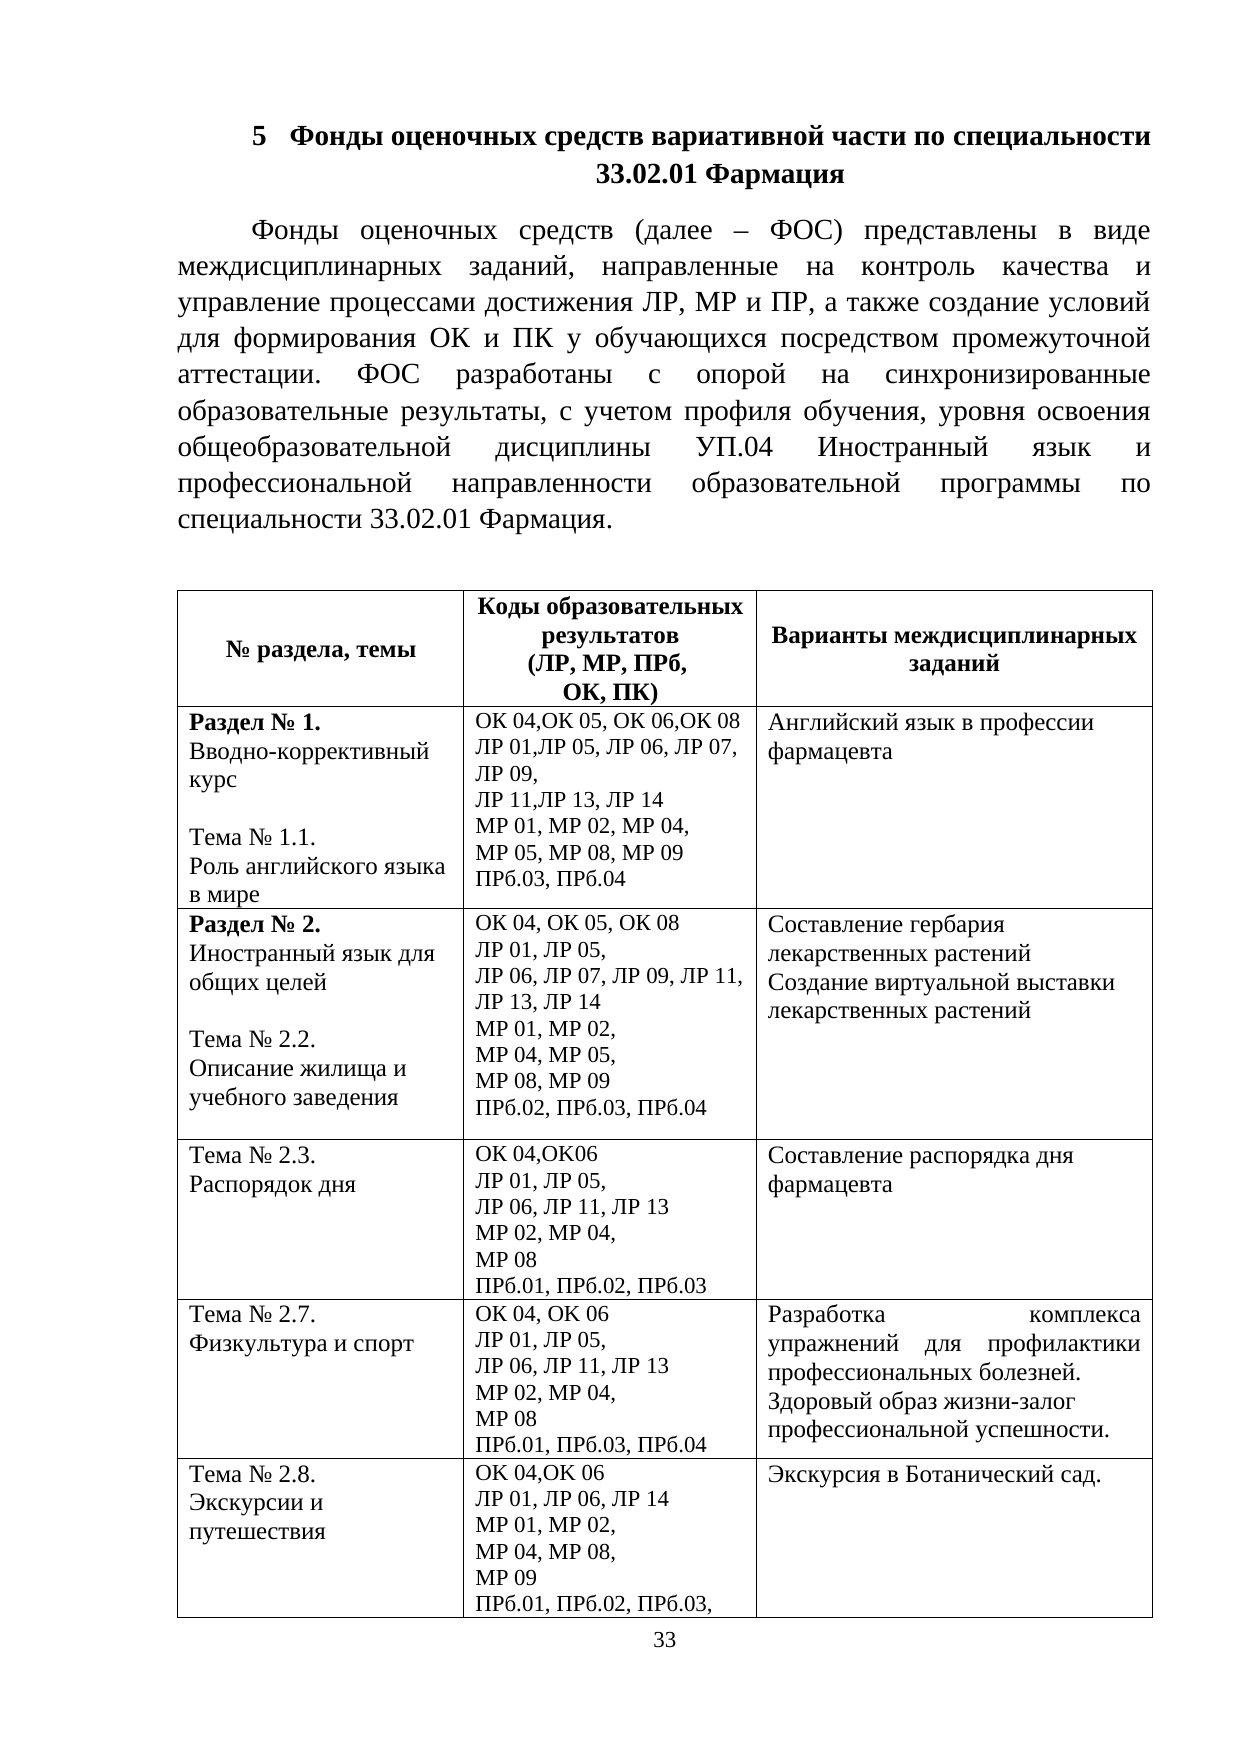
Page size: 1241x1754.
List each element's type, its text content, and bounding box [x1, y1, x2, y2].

list Фонды оценочных средств вариативной части по специальности 33.02.01 Фармация [251, 118, 1152, 190]
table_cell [178, 1459, 463, 1617]
text Фонды оценочных средств (далее – ФОС) представлены в виде междисциплинарных заданий, направленные на контроль качества и управление процессами достижения ЛР, МР и ПР, а также создание условий для формирования ОК и ПК у обучающихся посредством промежуточной аттестации. ФОС разработаны с опорой на синхронизированные образовательные результаты, с учетом профиля обучения, уровня освоения общеобразовательной дисциплины УП.04 Иностранный язык и профессиональной направленности образовательной программы по специальности 33.02.01 Фармация. [177, 212, 1152, 284]
table_header Варианты междисциплинарных заданий [757, 591, 1152, 706]
table_cell Составление гербария лекарственных растений Создание виртуальной выставки лекарственных растений [757, 909, 1152, 1139]
table_cell Раздел № 2. Иностранный язык для общих целей Тема № 2.2. Описание жилища и учебного заведения [178, 909, 463, 1139]
table_cell Раздел № 1. Вводно-коррективный курс Тема № 1.1. Роль английского языка в мире [178, 707, 463, 908]
table_cell Составление распорядка дня фармацевта [757, 1140, 1152, 1298]
table_cell Тема № 2.7. Физкультура и спорт [178, 1300, 463, 1458]
table_cell ОК 04, OK 06 ЛР 01, ЛР 05, ЛР 06, ЛР 11, ЛР 13 МР 02, МР 04, МР 08 ПРб.01, ПРб.03, ПРб.04 [464, 1300, 756, 1458]
table_cell Разработка комплекса упражнений для профилактики профессиональных болезней. Здоровый образ жизни-залог профессиональной успешности. [757, 1300, 1152, 1458]
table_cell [464, 1459, 756, 1617]
text Фонды оценочных средств (далее – ФОС) представлены в виде междисциплинарных заданий, направленные на контроль качества и управление процессами достижения ЛР, МР и ПР, а также создание условий для формирования ОК и ПК у обучающихся посредством промежуточной аттестации. ФОС разработаны с опорой на синхронизированные образовательные результаты, с учетом профиля обучения, уровня освоения общеобразовательной дисциплины УП.04 Иностранный язык и профессиональной направленности образовательной программы по специальности 33.02.01 Фармация. [177, 498, 1152, 534]
table_cell Английский язык в профессии фармацевта [757, 707, 1152, 908]
table_header № раздела, темы [178, 591, 463, 706]
table_cell ОК 04,ОК 05, ОК 06,ОК 08 ЛР 01,ЛР 05, ЛР 06, ЛР 07, ЛР 09, ЛР 11,ЛР 13, ЛР 14 МР 01, МР 02, МР 04, МР 05, МР 08, МР 09 ПРб.03, ПРб.04 [464, 707, 756, 908]
table_cell ОК 04,OK06 ЛР 01, ЛР 05, ЛР 06, ЛР 11, ЛР 13 МР 02, МР 04, МР 08 ПРб.01, ПРб.02, ПРб.03 [464, 1140, 756, 1298]
table_header Коды образовательных результатов (ЛР, МР, ПРб, ОК, ПК) [464, 591, 756, 706]
table_cell Тема № 2.3. Распорядок дня [178, 1140, 463, 1298]
table_cell ОК 04, ОК 05, ОК 08 ЛР 01, ЛР 05, ЛР 06, ЛР 07, ЛР 09, ЛР 11, ЛР 13, ЛР 14 МР 01, МР 02, МР 04, МР 05, МР 08, МР 09 ПРб.02, ПРб.03, ПРб.04 [464, 909, 756, 1139]
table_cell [757, 1459, 1152, 1617]
